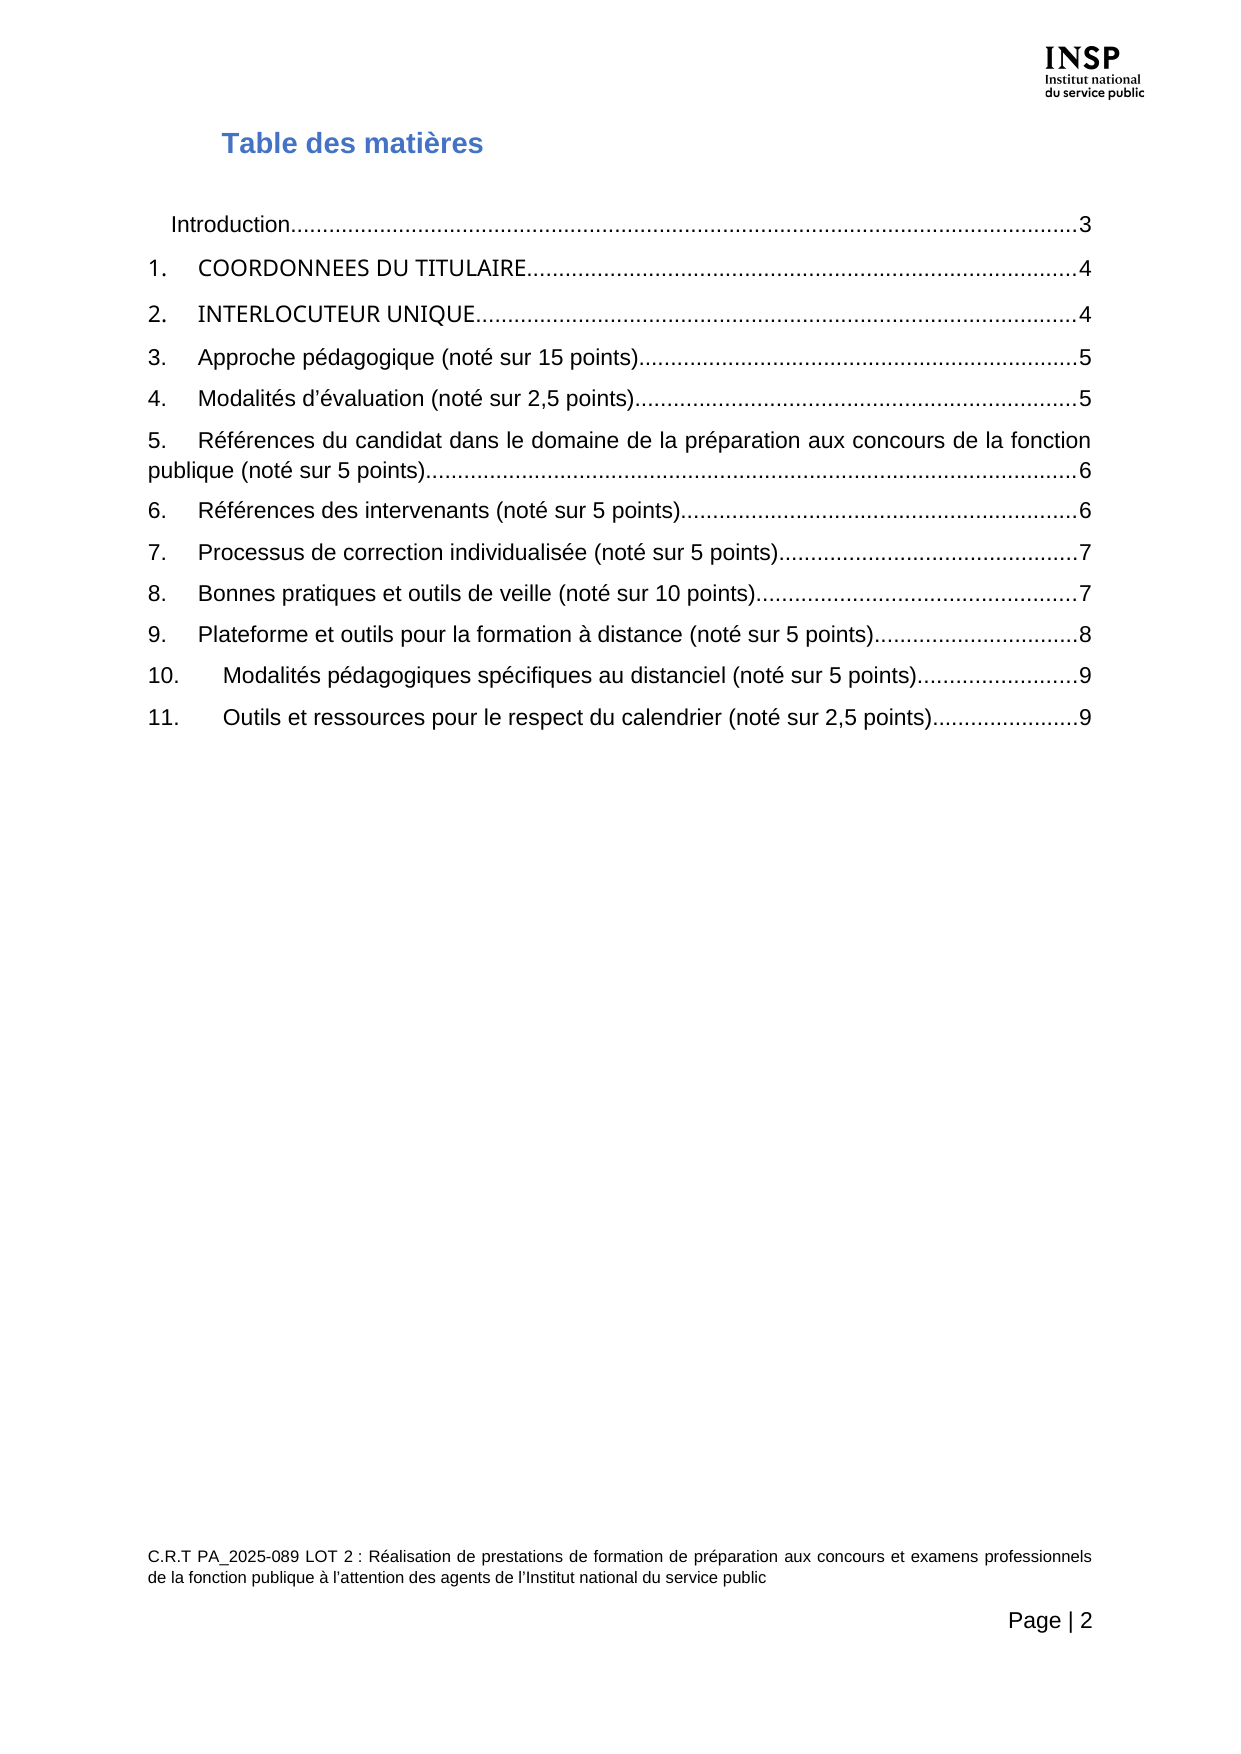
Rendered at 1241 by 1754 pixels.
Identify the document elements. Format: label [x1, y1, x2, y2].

picture [1045, 46, 1145, 100]
